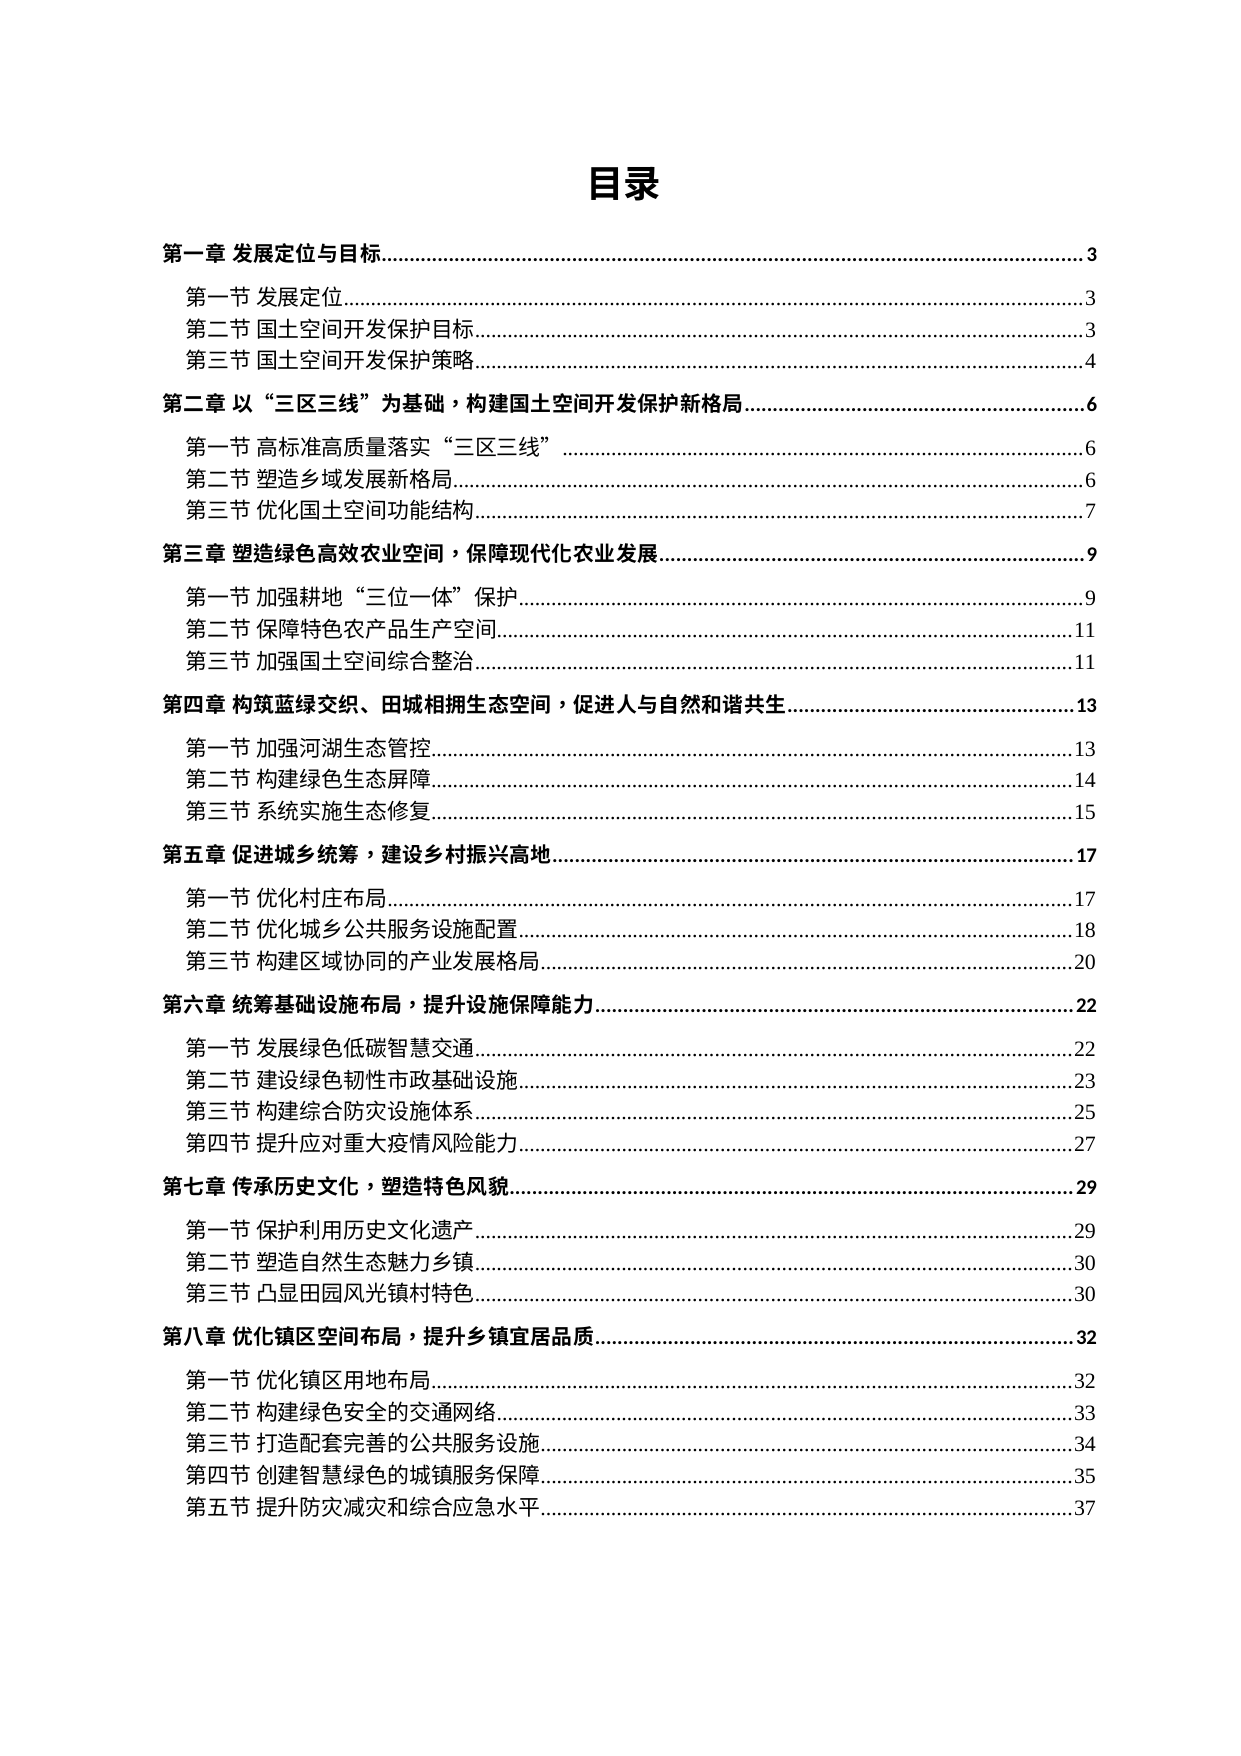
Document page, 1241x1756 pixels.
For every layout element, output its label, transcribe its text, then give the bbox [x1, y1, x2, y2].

text 第二节 塑造自然生态魅力乡镇 30 [185, 1244, 1096, 1276]
text 第一节 优化镇区用地布局 32 [185, 1363, 1096, 1395]
text 第四节 提升应对重大疫情风险能力 27 [185, 1126, 1096, 1158]
text 第三节 构建综合防灾设施体系 25 [185, 1094, 1096, 1126]
text 第三节 国土空间开发保护策略 4 [185, 343, 1096, 375]
text 目录 [162, 154, 1085, 208]
text 第四节 创建智慧绿色的城镇服务保障 35 [185, 1458, 1096, 1490]
text 第三节 凸显田园风光镇村特色 30 [185, 1276, 1096, 1308]
text 第三节 加强国土空间综合整治 11 [185, 644, 1096, 675]
text 第一节 发展绿色低碳智慧交通 22 [185, 1031, 1096, 1063]
text 第二节 塑造乡域发展新格局 6 [185, 462, 1096, 493]
text 第五节 提升防灾减灾和综合应急水平 37 [185, 1490, 1096, 1521]
text 第一章 发展定位与目标 3 [162, 237, 1096, 267]
text 第二章 以“三区三线”为基础，构建国土空间开发保护新格局 6 [162, 387, 1096, 418]
text 第三节 打造配套完善的公共服务设施 34 [185, 1426, 1096, 1458]
text 第一节 加强耕地“三位一体”保护 9 [185, 580, 1096, 612]
text 第二节 国土空间开发保护目标 3 [185, 312, 1096, 343]
text 第三节 优化国土空间功能结构 7 [185, 493, 1096, 525]
text 第六章 统筹基础设施布局，提升设施保障能力 22 [162, 988, 1096, 1018]
text 第一节 发展定位 3 [185, 280, 1096, 312]
text 第七章 传承历史文化，塑造特色风貌 29 [162, 1170, 1096, 1200]
text 第二节 建设绿色韧性市政基础设施 23 [185, 1063, 1096, 1094]
text 第一节 保护利用历史文化遗产 29 [185, 1213, 1096, 1244]
text 第三节 系统实施生态修复 15 [185, 794, 1096, 826]
text 第四章 构筑蓝绿交织、田城相拥生态空间，促进人与自然和谐共生 13 [162, 688, 1096, 718]
text 第二节 优化城乡公共服务设施配置 18 [185, 912, 1096, 944]
text 第五章 促进城乡统筹，建设乡村振兴高地 17 [162, 838, 1096, 868]
text 第三节 构建区域协同的产业发展格局 20 [185, 944, 1096, 976]
text 第二节 保障特色农产品生产空间 11 [185, 612, 1096, 644]
text 第一节 高标准高质量落实“三区三线” 6 [185, 430, 1096, 462]
text 第二节 构建绿色生态屏障 14 [185, 762, 1096, 794]
text 第三章 塑造绿色高效农业空间，保障现代化农业发展 9 [162, 538, 1096, 568]
text 第二节 构建绿色安全的交通网络 33 [185, 1395, 1096, 1426]
text 第一节 加强河湖生态管控 13 [185, 731, 1096, 762]
text 第一节 优化村庄布局 17 [185, 881, 1096, 912]
text 第八章 优化镇区空间布局，提升乡镇宜居品质 32 [162, 1320, 1096, 1351]
